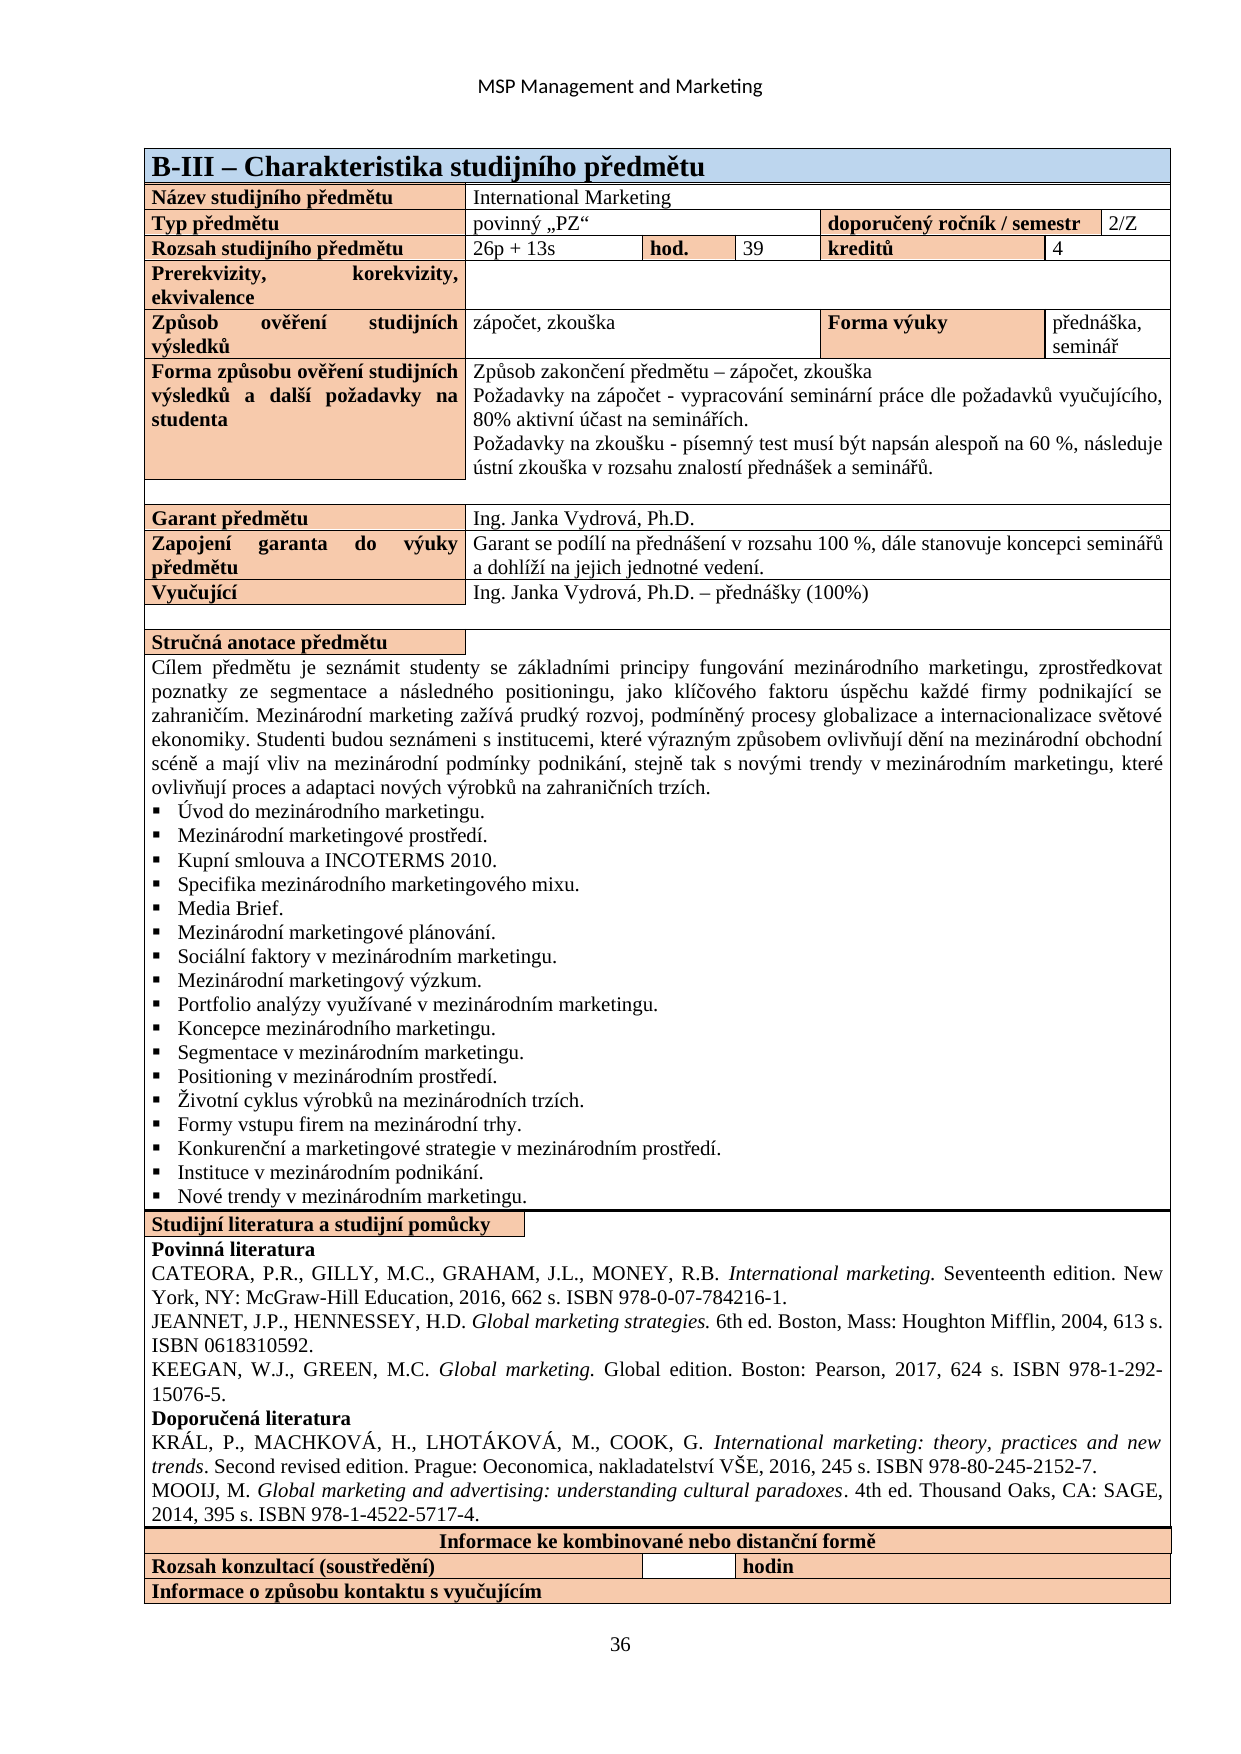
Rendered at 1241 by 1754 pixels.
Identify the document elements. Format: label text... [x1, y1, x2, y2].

table_cell kreditů [821, 236, 1044, 259]
table_cell hod. [643, 236, 735, 259]
table_header B-III – Charakteristika studijního předmětu [145, 149, 1170, 182]
table_cell povinný „PZ“ [466, 210, 820, 234]
table_cell Zapojení garanta do výuky předmětu [145, 531, 465, 579]
table_cell Typ předmětu [145, 210, 465, 234]
table_cell Informace ke kombinované nebo distanční formě [145, 1529, 1171, 1553]
table_cell 39 [736, 236, 820, 259]
table_cell zápočet, zkouška [466, 310, 820, 358]
table_cell [466, 261, 1170, 309]
table_cell 26p + 13s [466, 236, 642, 259]
table_cell hodin [736, 1554, 1170, 1578]
table_cell 4 [1046, 236, 1170, 259]
table_cell Cílem předmětu je seznámit studenty se základními principy fungování mezinárodního marketingu, zprostředkovat poznatky ze segmentace a následného positioningu, jako klíčového faktoru úspěchu každé firmy podnikající se zahraničím. Mezinárodní marketing zažívá prudký rozvoj, podmíněný procesy globalizace a internacionalizace světové ekonomiky. Studenti budou seznámeni s institucemi, které výrazným způsobem ovlivňují dění na mezinárodní obchodní scéně a mají vliv na mezinárodní podmínky podnikání, stejně tak s novými trendy v mezinárodním marketingu, které ovlivňují proces a adaptaci nových výrobků na zahraničních trzích. Úvod do mezinárodního marketingu. Mezinárodní marketingové prostředí. Kupní smlouva a INCOTERMS 2010. Specifika mezinárodního marketingového mixu. Media Brief. Mezinárodní marketingové plánování. Sociální faktory v mezinárodním marketingu. Mezinárodní marketingový výzkum. Portfolio analýzy využívané v mezinárodním marketingu. Koncepce mezinárodního marketingu. Segmentace v mezinárodním marketingu. Positioning v mezinárodním prostředí. Životní cyklus výrobků na mezinárodních trzích. Formy vstupu firem na mezinárodní trhy. Konkurenční a marketingové strategie v mezinárodním prostředí. Instituce v mezinárodním podnikání. Nové trendy v mezinárodním marketingu. [145, 654, 1170, 1208]
table_cell [466, 630, 1170, 654]
table_cell Stručná anotace předmětu [145, 630, 465, 654]
table_cell Informace o způsobu kontaktu s vyučujícím [145, 1579, 1170, 1603]
table_cell Povinná literatura CATEORA, P.R., GILLY, M.C., GRAHAM, J.L., MONEY, R.B. International marketing. Seventeenth edition. New York, NY: McGraw-Hill Education, 2016, 662 s. ISBN 978-0-07-784216-1. JEANNET, J.P., HENNESSEY, H.D. Global marketing strategies. 6th ed. Boston, Mass: Houghton Mifflin, 2004, 613 s. ISBN 0618310592. KEEGAN, W.J., GREEN, M.C. Global marketing. Global edition. Boston: Pearson, 2017, 624 s. ISBN 978-1-292-15076-5. Doporučená literatura KRÁL, P., MACHKOVÁ, H., LHOTÁKOVÁ, M., COOK, G. International marketing: theory, practices and new trends. Second revised edition. Prague: Oeconomica, nakladatelství VŠE, 2016, 245 s. ISBN 978-80-245-2152-7. MOOIJ, M. Global marketing and advertising: understanding cultural paradoxes. 4th ed. Thousand Oaks, CA: SAGE, 2014, 395 s. ISBN 978-1-4522-5717-4. [145, 1236, 1170, 1526]
table_cell [643, 1554, 735, 1578]
table_cell [145, 479, 1170, 504]
table_cell International Marketing [466, 185, 1170, 209]
table_cell Způsob ověření studijních výsledků [145, 310, 465, 358]
table_cell Vyučující [145, 580, 465, 604]
table_cell [145, 604, 1170, 629]
table_cell Rozsah konzultací (soustředění) [145, 1554, 642, 1578]
table_cell Forma výuky [821, 310, 1044, 358]
table_cell Způsob zakončení předmětu – zápočet, zkouška Požadavky na zápočet - vypracování seminární práce dle požadavků vyučujícího, 80% aktivní účast na seminářích. Požadavky na zkoušku - písemný test musí být napsán alespoň na 60 %, následuje ústní zkouška v rozsahu znalostí přednášek a seminářů. [466, 359, 1170, 479]
table_cell Ing. Janka Vydrová, Ph.D. – přednášky (100%) [466, 580, 1170, 604]
table_cell Studijní literatura a studijní pomůcky [145, 1212, 524, 1236]
table_cell [525, 1212, 1170, 1236]
table_cell přednáška, seminář [1046, 310, 1170, 358]
table_cell Ing. Janka Vydrová, Ph.D. [466, 505, 1170, 529]
table_cell 2/Z [1102, 210, 1170, 234]
table_cell Forma způsobu ověření studijních výsledků a další požadavky na studenta [145, 359, 465, 479]
table_cell Rozsah studijního předmětu [145, 236, 465, 259]
table_cell Název studijního předmětu [145, 185, 465, 209]
table_cell Garant předmětu [145, 505, 465, 529]
table_cell Garant se podílí na přednášení v rozsahu 100 %, dále stanovuje koncepci seminářů a dohlíží na jejich jednotné vedení. [466, 531, 1170, 579]
table_cell doporučený ročník / semestr [821, 210, 1101, 234]
table_cell Prerekvizity, korekvizity, ekvivalence [145, 261, 465, 309]
